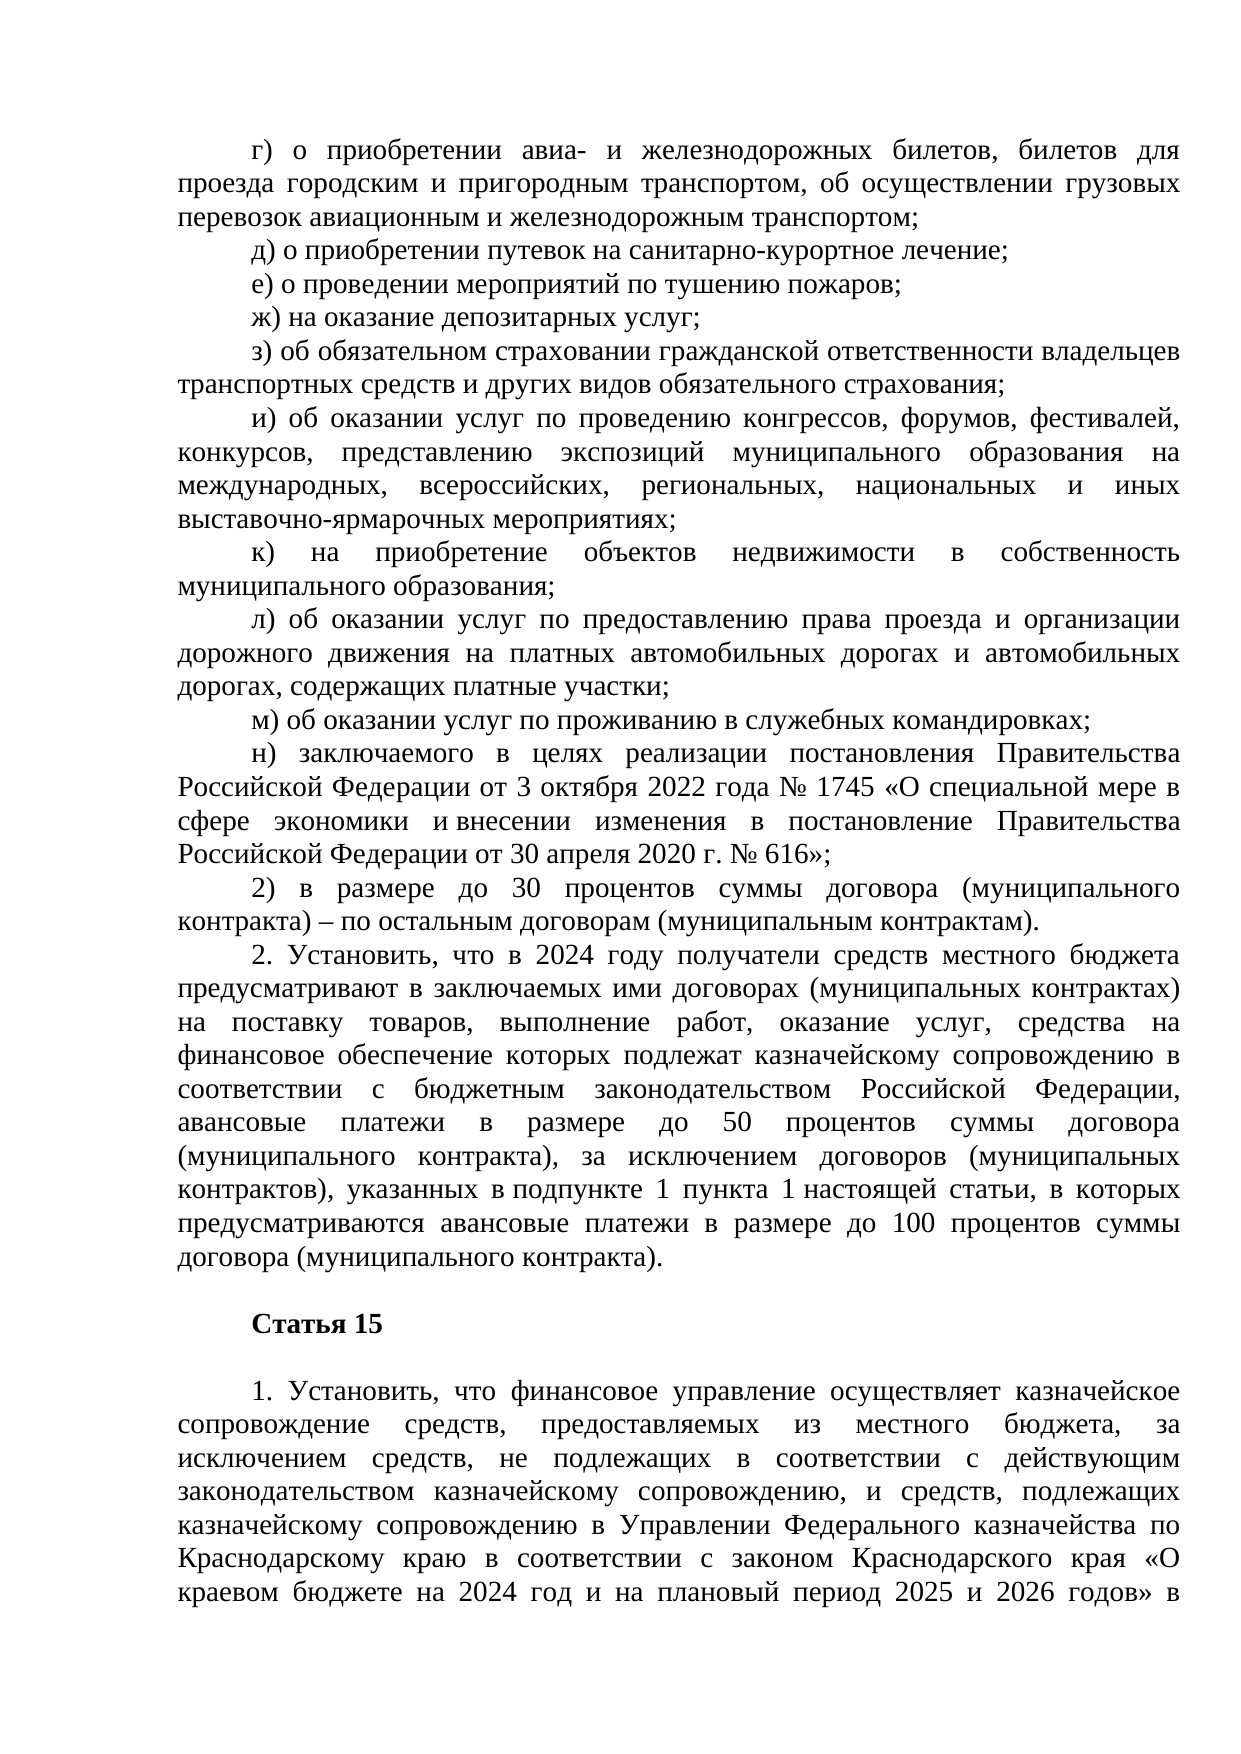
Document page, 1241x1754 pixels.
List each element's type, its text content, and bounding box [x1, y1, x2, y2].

text 2. Установить, что в 2024 году получатели средств местного бюджета предусматривают в заключаемых ими договорах (муниципальных контрактах) на поставку товаров, выполнение работ, оказание услуг, средства на финансовое обеспечение которых подлежат казначейскому сопровождению в соответствии с бюджетным законодательством Российской Федерации, авансовые платежи в размере до 50 процентов суммы договора (муниципального контракта), за исключением договоров (муниципальных контрактов), указанных в подпункте 1 пункта 1 настоящей статьи, в которых предусматриваются авансовые платежи в размере до 100 процентов суммы договора (муниципального контракта). [177, 937, 1181, 1272]
text н) заключаемого в целях реализации постановления Правительства Российской Федерации от 3 октября 2022 года № 1745 «О специальной мере в сфере экономики и внесении изменения в постановление Правительства Российской Федерации от 30 апреля 2020 г. № 616»; [177, 736, 1181, 870]
text з) об обязательном страховании гражданской ответственности владельцев транспортных средств и других видов обязательного страхования; [177, 333, 1181, 400]
text 2) в размере до 30 процентов суммы договора (муниципального контракта) – по остальным договорам (муниципальным контрактам). [177, 870, 1181, 937]
text к) на приобретение объектов недвижимости в собственность муниципального образования; [177, 534, 1181, 601]
text Статья 15 [177, 1306, 1181, 1339]
text и) об оказании услуг по проведению конгрессов, форумов, фестивалей, конкурсов, представлению экспозиций муниципального образования на международных, всероссийских, региональных, национальных и иных выставочно-ярмарочных мероприятиях; [177, 400, 1181, 534]
text л) об оказании услуг по предоставлению права проезда и организации дорожного движения на платных автомобильных дорогах и автомобильных дорогах, содержащих платные участки; [177, 601, 1181, 702]
text г) о приобретении авиа- и железнодорожных билетов, билетов для проезда городским и пригородным транспортом, об осуществлении грузовых перевозок авиационным и железнодорожным транспортом; [177, 132, 1181, 232]
text д) о приобретении путевок на санитарно-курортное лечение; [177, 232, 1181, 266]
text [177, 1373, 1181, 1608]
text м) об оказании услуг по проживанию в служебных командировках; [177, 702, 1181, 736]
text ж) на оказание депозитарных услуг; [177, 299, 1181, 333]
text е) о проведении мероприятий по тушению пожаров; [177, 266, 1181, 299]
